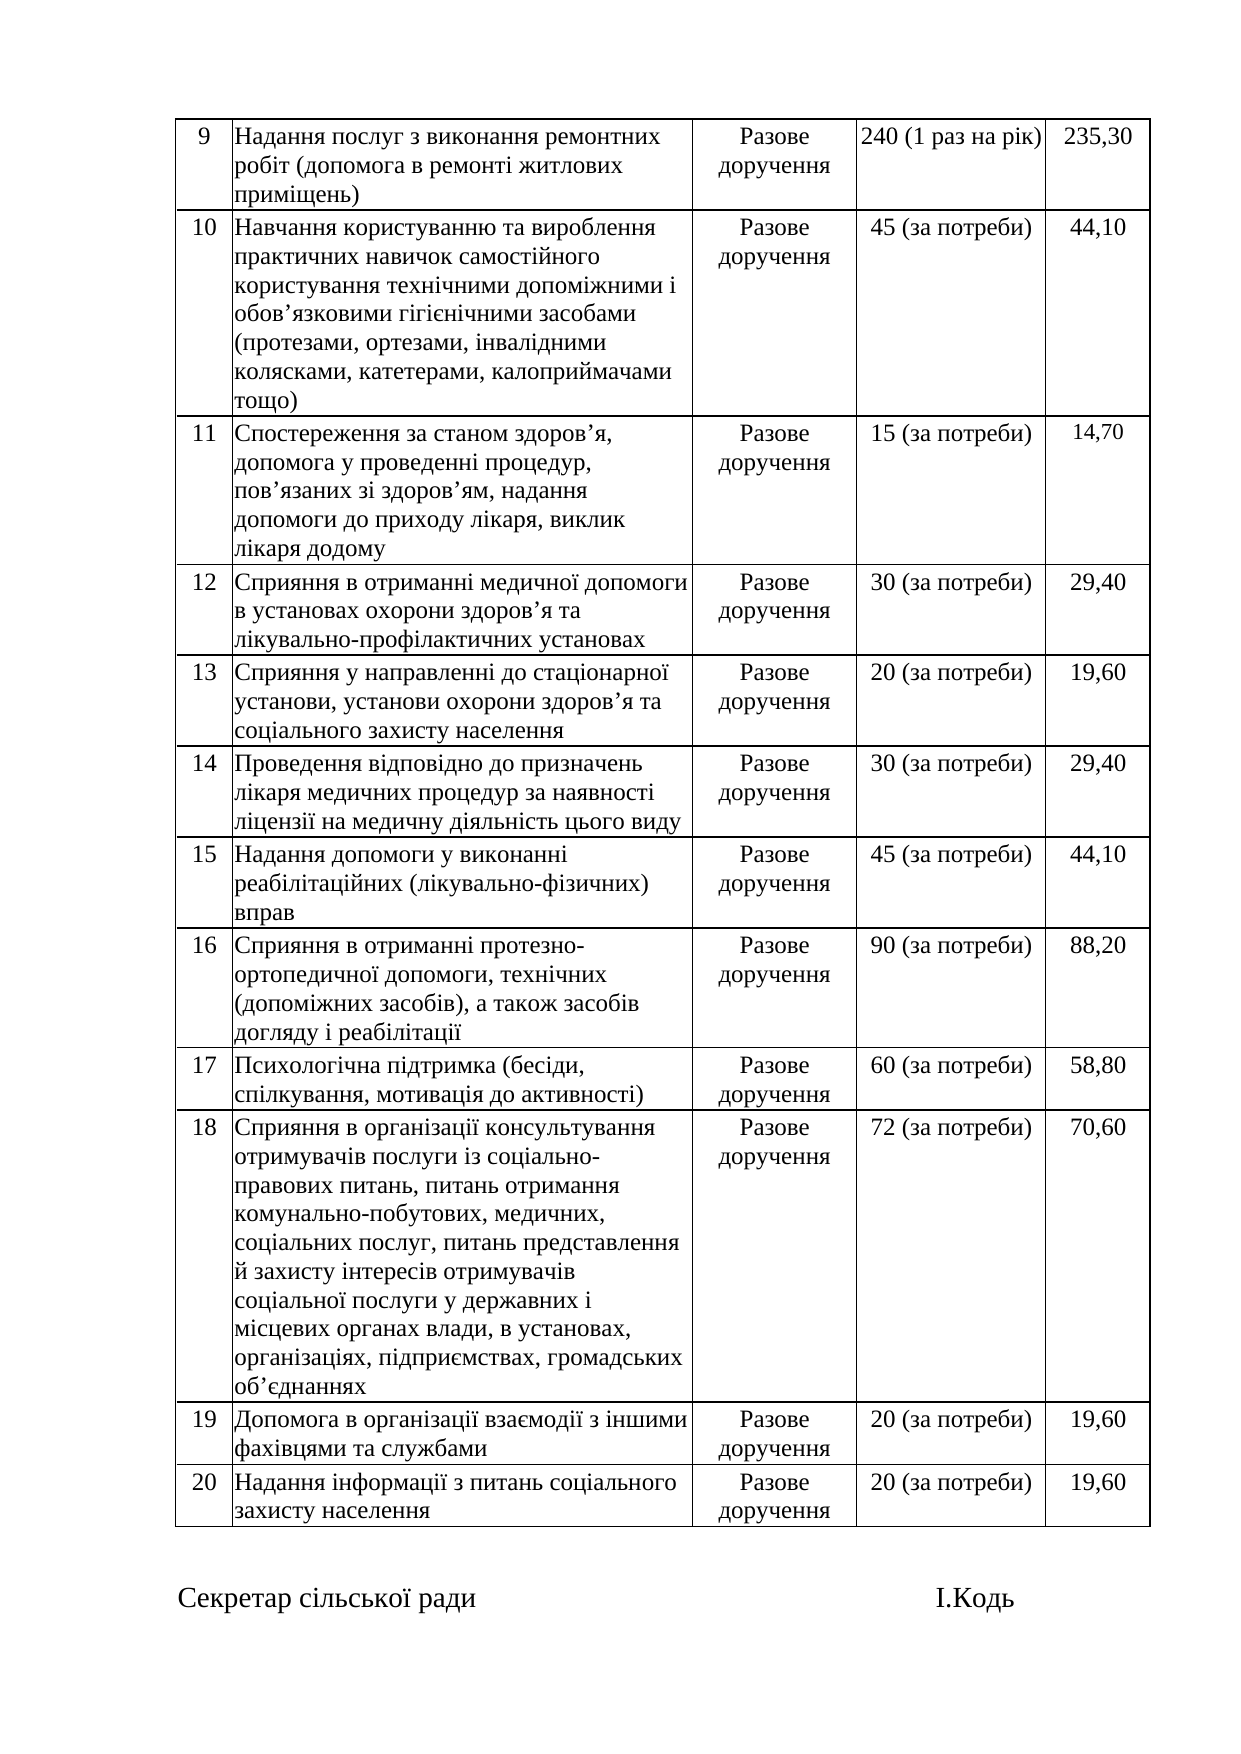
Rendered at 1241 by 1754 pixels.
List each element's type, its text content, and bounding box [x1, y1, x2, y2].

table_cell Разове доручення [693, 929, 856, 1047]
table_cell Сприяння в отриманні протезно-ортопедичної допомоги, технічних (допоміжних засобів), а також засобів догляду і реабілітації [233, 929, 692, 1047]
table_cell Проведення відповідно до призначень лікаря медичних процедур за наявності ліцензії на медичну діяльність цього виду [233, 747, 692, 836]
table_cell Разове доручення [693, 1403, 856, 1463]
table_cell 90 (за потреби) [857, 929, 1045, 1047]
table_cell Надання інформації з питань соціального захисту населення [233, 1465, 692, 1526]
table_cell 15 [176, 837, 232, 927]
table_cell 58,80 [1046, 1048, 1149, 1109]
table_cell 10 [176, 210, 232, 415]
table_cell 18 [176, 1110, 232, 1401]
table_cell 19 [176, 1402, 232, 1463]
table_cell 44,10 [1046, 838, 1149, 927]
table_cell 14 [176, 746, 232, 836]
table_cell Надання допомоги у виконанні реабілітаційних (лікувально-фізичних) вправ [233, 838, 692, 927]
table_cell 12 [176, 565, 232, 654]
table_cell 20 [176, 1465, 232, 1526]
table_cell 70,60 [1046, 1111, 1149, 1401]
table_cell Спостереження за станом здоров’я, допомога у проведенні процедур, пов’язаних зі здоров’ям, надання допомоги до приходу лікаря, виклик лікаря додому [233, 417, 692, 563]
table_cell 13 [176, 655, 232, 745]
table_cell Разове доручення [693, 120, 856, 209]
table_cell Надання послуг з виконання ремонтних робіт (допомога в ремонті житлових приміщень) [233, 120, 692, 209]
table_cell 240 (1 раз на рік) [857, 120, 1045, 209]
table_cell 30 (за потреби) [857, 747, 1045, 836]
table_cell Разове доручення [693, 1111, 856, 1401]
table_cell Навчання користуванню та вироблення практичних навичок самостійного користування технічними допоміжними і обов’язковими гігієнічними засобами (протезами, ортезами, інвалідними колясками, катетерами, калоприймачами тощо) [233, 211, 692, 415]
table_cell 235,30 [1046, 120, 1149, 209]
table_cell 29,40 [1046, 565, 1149, 654]
table_cell 29,40 [1046, 747, 1149, 836]
table_cell 20 (за потреби) [857, 656, 1045, 745]
table_cell Допомога в організації взаємодії з іншими фахівцями та службами [233, 1403, 692, 1463]
table_cell 72 (за потреби) [857, 1111, 1045, 1401]
table_cell 30 (за потреби) [857, 565, 1045, 654]
table_cell 19,60 [1046, 1403, 1149, 1463]
table_cell 14,70 [1046, 417, 1149, 563]
table_cell 11 [176, 416, 232, 563]
table_cell Разове доручення [693, 211, 856, 415]
table_cell 20 (за потреби) [857, 1403, 1045, 1463]
table_cell Разове доручення [693, 1465, 856, 1526]
table_cell Разове доручення [693, 1048, 856, 1109]
table_cell 44,10 [1046, 211, 1149, 415]
table_cell Психологічна підтримка (бесіди, спілкування, мотивація до активності) [233, 1048, 692, 1109]
table_cell 45 (за потреби) [857, 838, 1045, 927]
table_cell Разове доручення [693, 838, 856, 927]
table_cell 9 [176, 120, 232, 209]
table_cell 19,60 [1046, 656, 1149, 745]
table_cell Разове доручення [693, 747, 856, 836]
table_cell 20 (за потреби) [857, 1465, 1045, 1526]
table_cell 88,20 [1046, 929, 1149, 1047]
table_cell Разове доручення [693, 417, 856, 563]
table_cell 19,60 [1046, 1465, 1149, 1526]
table_cell Сприяння в організації консультування отримувачів послуги із соціально-правових питань, питань отримання комунально-побутових, медичних, соціальних послуг, питань представлення й захисту інтересів отримувачів соціальної послуги у державних і місцевих органах влади, в установах, організаціях, підприємствах, громадських об’єднаннях [233, 1111, 692, 1401]
table_cell 16 [176, 928, 232, 1047]
table_cell Сприяння у направленні до стаціонарної установи, установи охорони здоров’я та соціального захисту населення [233, 656, 692, 745]
text Секретар сільської ради І.Кодь [177, 1580, 1152, 1614]
table_cell 17 [176, 1048, 232, 1109]
table_cell 60 (за потреби) [857, 1048, 1045, 1109]
table_cell 45 (за потреби) [857, 211, 1045, 415]
table_cell Разове доручення [693, 656, 856, 745]
table_cell Сприяння в отриманні медичної допомоги в установах охорони здоров’я та лікувально-профілактичних установах [233, 565, 692, 654]
table_cell Разове доручення [693, 565, 856, 654]
table_cell 15 (за потреби) [857, 417, 1045, 563]
